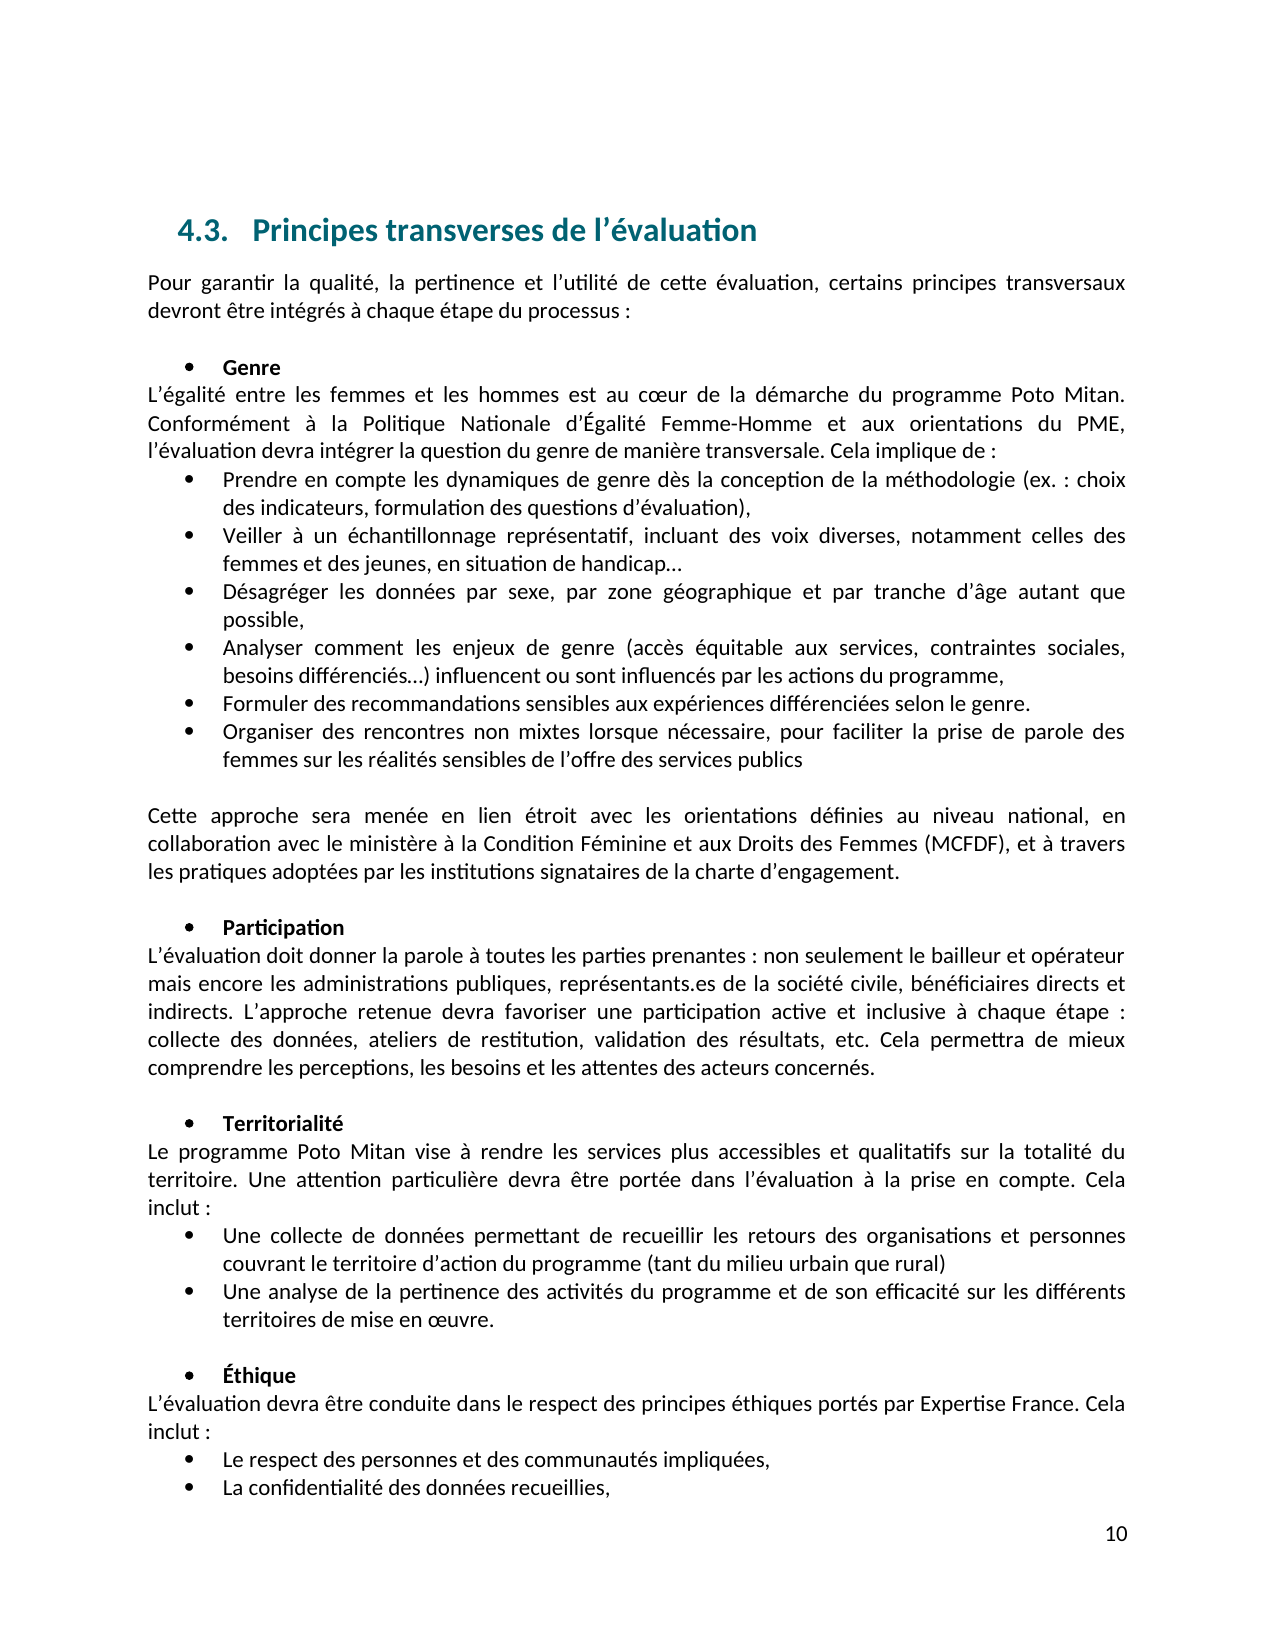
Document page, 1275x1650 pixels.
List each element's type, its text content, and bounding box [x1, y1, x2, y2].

list Une collecte de données permettant de recueillir les retours des organisations et personnes couvrant le territoire d’action du programme (tant du milieu urbain que rural) [185, 1221, 1127, 1277]
list Territorialité [185, 1109, 1127, 1137]
list Veiller à un échantillonnage représentatif, incluant des voix diverses, notamment celles des femmes et des jeunes, en situation de handicap… [185, 521, 1127, 577]
list Participation [185, 913, 1127, 941]
list La confidentialité des données recueillies, [185, 1473, 1127, 1501]
list Formuler des recommandations sensibles aux expériences différenciées selon le genre. [185, 689, 1127, 717]
text Cette approche sera menée en lien étroit avec les orientations définies au niveau national, en collaboration avec le ministère à la Condition Féminine et aux Droits des Femmes (MCFDF), et à travers les pratiques adoptées par les institutions signataires de la charte d’engagement. [148, 801, 1127, 885]
list Organiser des rencontres non mixtes lorsque nécessaire, pour faciliter la prise de parole des femmes sur les réalités sensibles de l’offre des services publics [185, 717, 1127, 773]
list Le respect des personnes et des communautés impliquées, [185, 1445, 1127, 1473]
list Genre [185, 353, 1127, 381]
list Prendre en compte les dynamiques de genre dès la conception de la méthodologie (ex. : choix des indicateurs, formulation des questions d’évaluation), [185, 465, 1127, 521]
list Une analyse de la pertinence des activités du programme et de son efficacité sur les différents territoires de mise en œuvre. [185, 1277, 1127, 1333]
text L’évaluation devra être conduite dans le respect des principes éthiques portés par Expertise France. Cela inclut : [148, 1389, 1127, 1445]
text L’évaluation doit donner la parole à toutes les parties prenantes : non seulement le bailleur et opérateur mais encore les administrations publiques, représentants.es de la société civile, bénéficiaires directs et indirects. L’approche retenue devra favoriser une participation active et inclusive à chaque étape : collecte des données, ateliers de restitution, validation des résultats, etc. Cela permettra de mieux comprendre les perceptions, les besoins et les attentes des acteurs concernés. [148, 941, 1127, 1081]
list Analyser comment les enjeux de genre (accès équitable aux services, contraintes sociales, besoins différenciés…) influencent ou sont influencés par les actions du programme, [185, 633, 1127, 689]
text Le programme Poto Mitan vise à rendre les services plus accessibles et qualitatifs sur la totalité du territoire. Une attention particulière devra être portée dans l’évaluation à la prise en compte. Cela inclut : [148, 1137, 1127, 1221]
text L’égalité entre les femmes et les hommes est au cœur de la démarche du programme Poto Mitan. Conformément à la Politique Nationale d’Égalité Femme-Homme et aux orientations du PME, l’évaluation devra intégrer la question du genre de manière transversale. Cela implique de : [148, 381, 1127, 465]
text Pour garantir la qualité, la pertinence et l’utilité de cette évaluation, certains principes transversaux devront être intégrés à chaque étape du processus : [148, 268, 1127, 324]
list Désagréger les données par sexe, par zone géographique et par tranche d’âge autant que possible, [185, 577, 1127, 633]
subtitle Principes transverses de l’évaluation [177, 209, 1127, 250]
list Éthique [185, 1361, 1127, 1389]
